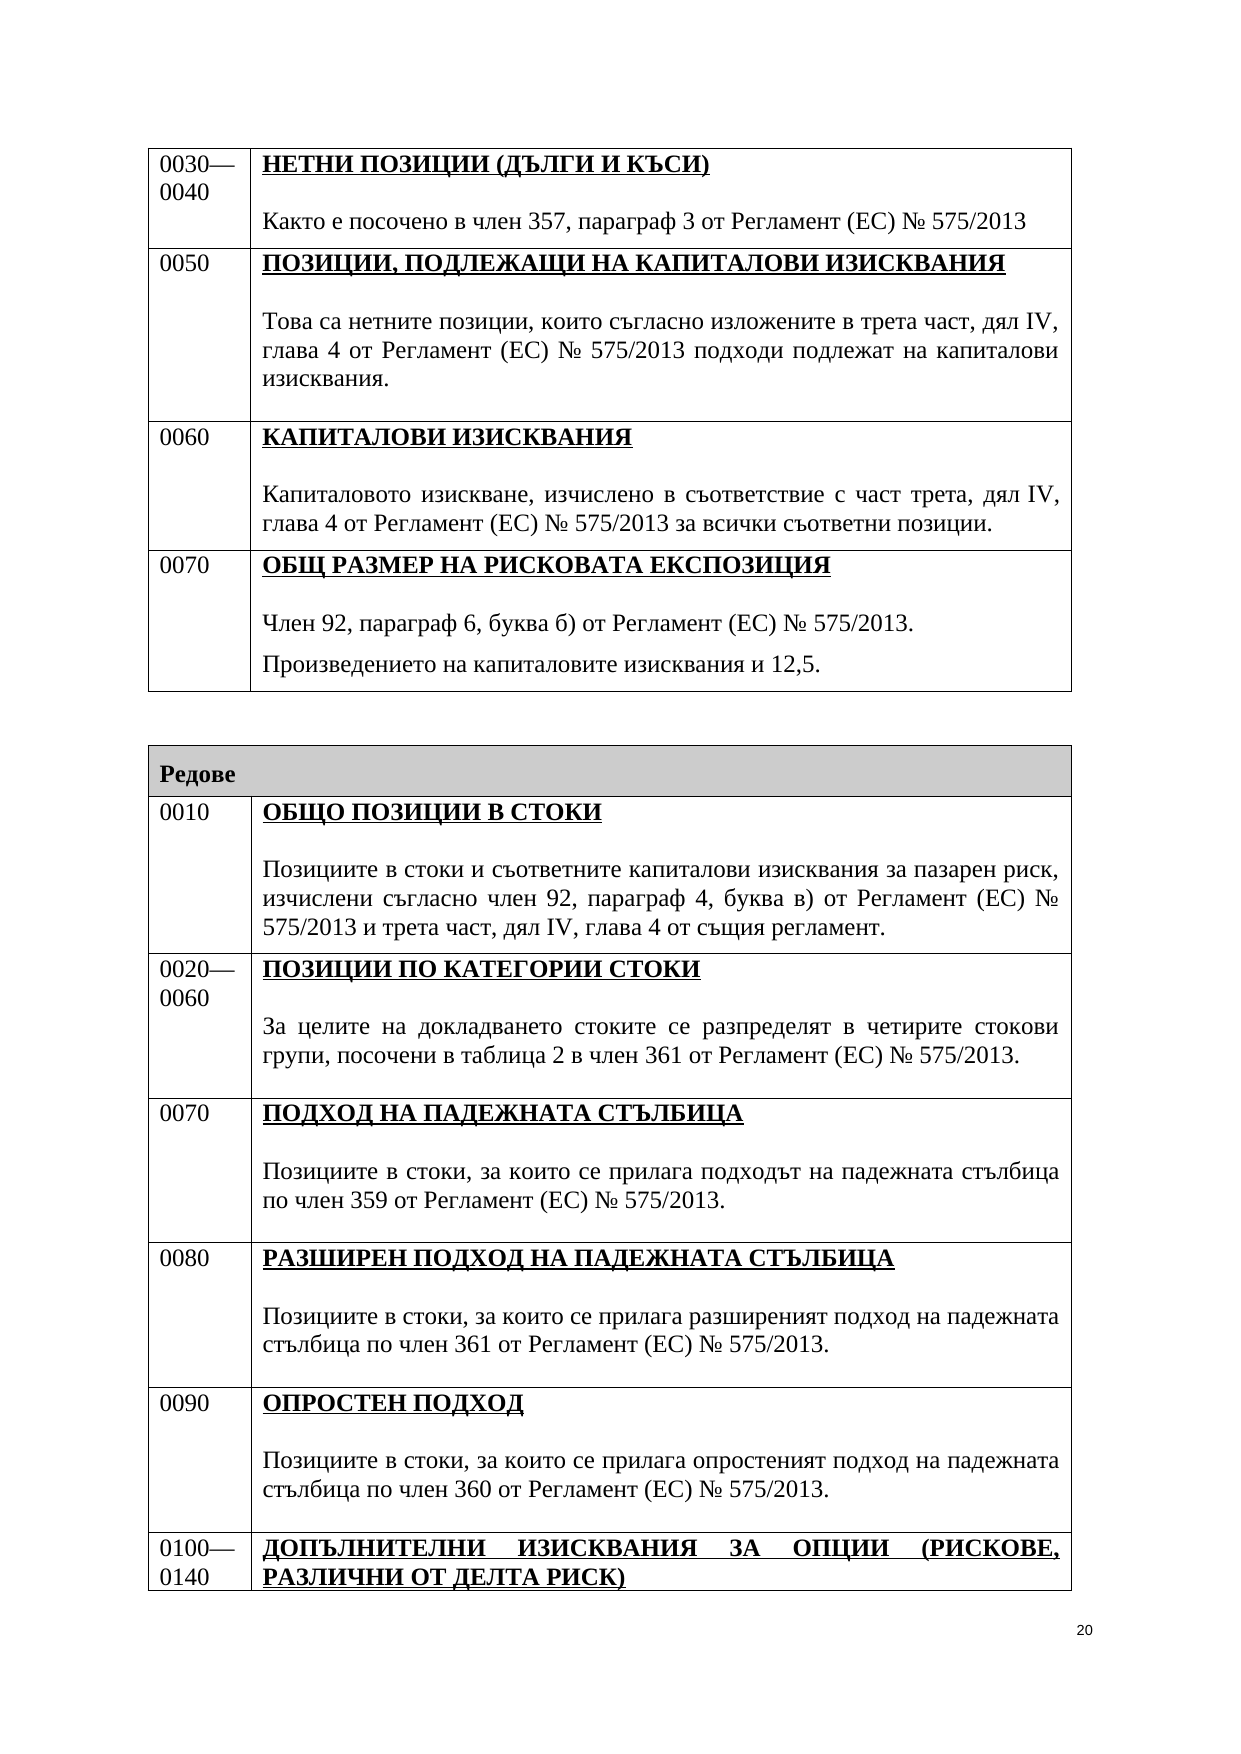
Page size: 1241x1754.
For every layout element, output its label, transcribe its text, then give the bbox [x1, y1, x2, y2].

table_cell ОБЩО ПОЗИЦИИ В СТОКИ Позициите в стоки и съответните капиталови изисквания за пазарен риск, изчислени съгласно член 92, параграф 4, буква в) от Регламент (ЕС) № 575/2013 и трета част, дял IV, глава 4 от същия регламент. [252, 797, 1071, 953]
table_cell ПОЗИЦИИ ПО КАТЕГОРИИ СТОКИ За целите на докладването стоките се разпределят в четирите стокови групи, посочени в таблица 2 в член 361 от Регламент (ЕС) № 575/2013. [252, 954, 1071, 1097]
table_cell 0070 [149, 1099, 251, 1242]
table_cell ПОЗИЦИИ, ПОДЛЕЖАЩИ НА КАПИТАЛОВИ ИЗИСКВАНИЯ Това са нетните позиции, които съгласно изложените в трета част, дял IV, глава 4 от Регламент (ЕС) № 575/2013 подходи подлежат на капиталови изисквания. [251, 249, 1071, 421]
table_cell ОБЩ РАЗМЕР НА РИСКОВАТА ЕКСПОЗИЦИЯ Член 92, параграф 6, буква б) от Регламент (ЕС) № 575/2013. Произведението на капиталовите изисквания и 12,5. [251, 551, 1071, 691]
table_cell 0070 [149, 551, 250, 691]
table_cell 0080 [149, 1243, 251, 1387]
table_cell 0100—0140 [149, 1533, 251, 1590]
table_header Редове [149, 746, 1071, 796]
table_cell 0030—0040 [149, 149, 250, 247]
table_cell ПОДХОД НА ПАДЕЖНАТА СТЪЛБИЦА Позициите в стоки, за които се прилага подходът на падежната стълбица по член 359 от Регламент (ЕС) № 575/2013. [252, 1099, 1071, 1242]
table_cell 0050 [149, 249, 250, 421]
table_cell РАЗШИРЕН ПОДХОД НА ПАДЕЖНАТА СТЪЛБИЦА Позициите в стоки, за които се прилага разширеният подход на падежната стълбица по член 361 от Регламент (ЕС) № 575/2013. [252, 1243, 1071, 1387]
table_cell КАПИТАЛОВИ ИЗИСКВАНИЯ Капиталовото изискване, изчислено в съответствие с част трета, дял IV, глава 4 от Регламент (ЕС) № 575/2013 за всички съответни позиции. [251, 422, 1071, 549]
table_cell 0020—0060 [149, 954, 251, 1097]
table_cell 0010 [149, 797, 251, 953]
table_cell НЕТНИ ПОЗИЦИИ (ДЪЛГИ И КЪСИ) Както е посочено в член 357, параграф 3 от Регламент (ЕС) № 575/2013 [251, 149, 1071, 247]
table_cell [252, 1533, 1071, 1590]
table_cell ОПРОСТЕН ПОДХОД Позициите в стоки, за които се прилага опростеният подход на падежната стълбица по член 360 от Регламент (ЕС) № 575/2013. [252, 1388, 1071, 1532]
table_cell 0090 [149, 1388, 251, 1532]
table_cell 0060 [149, 422, 250, 549]
